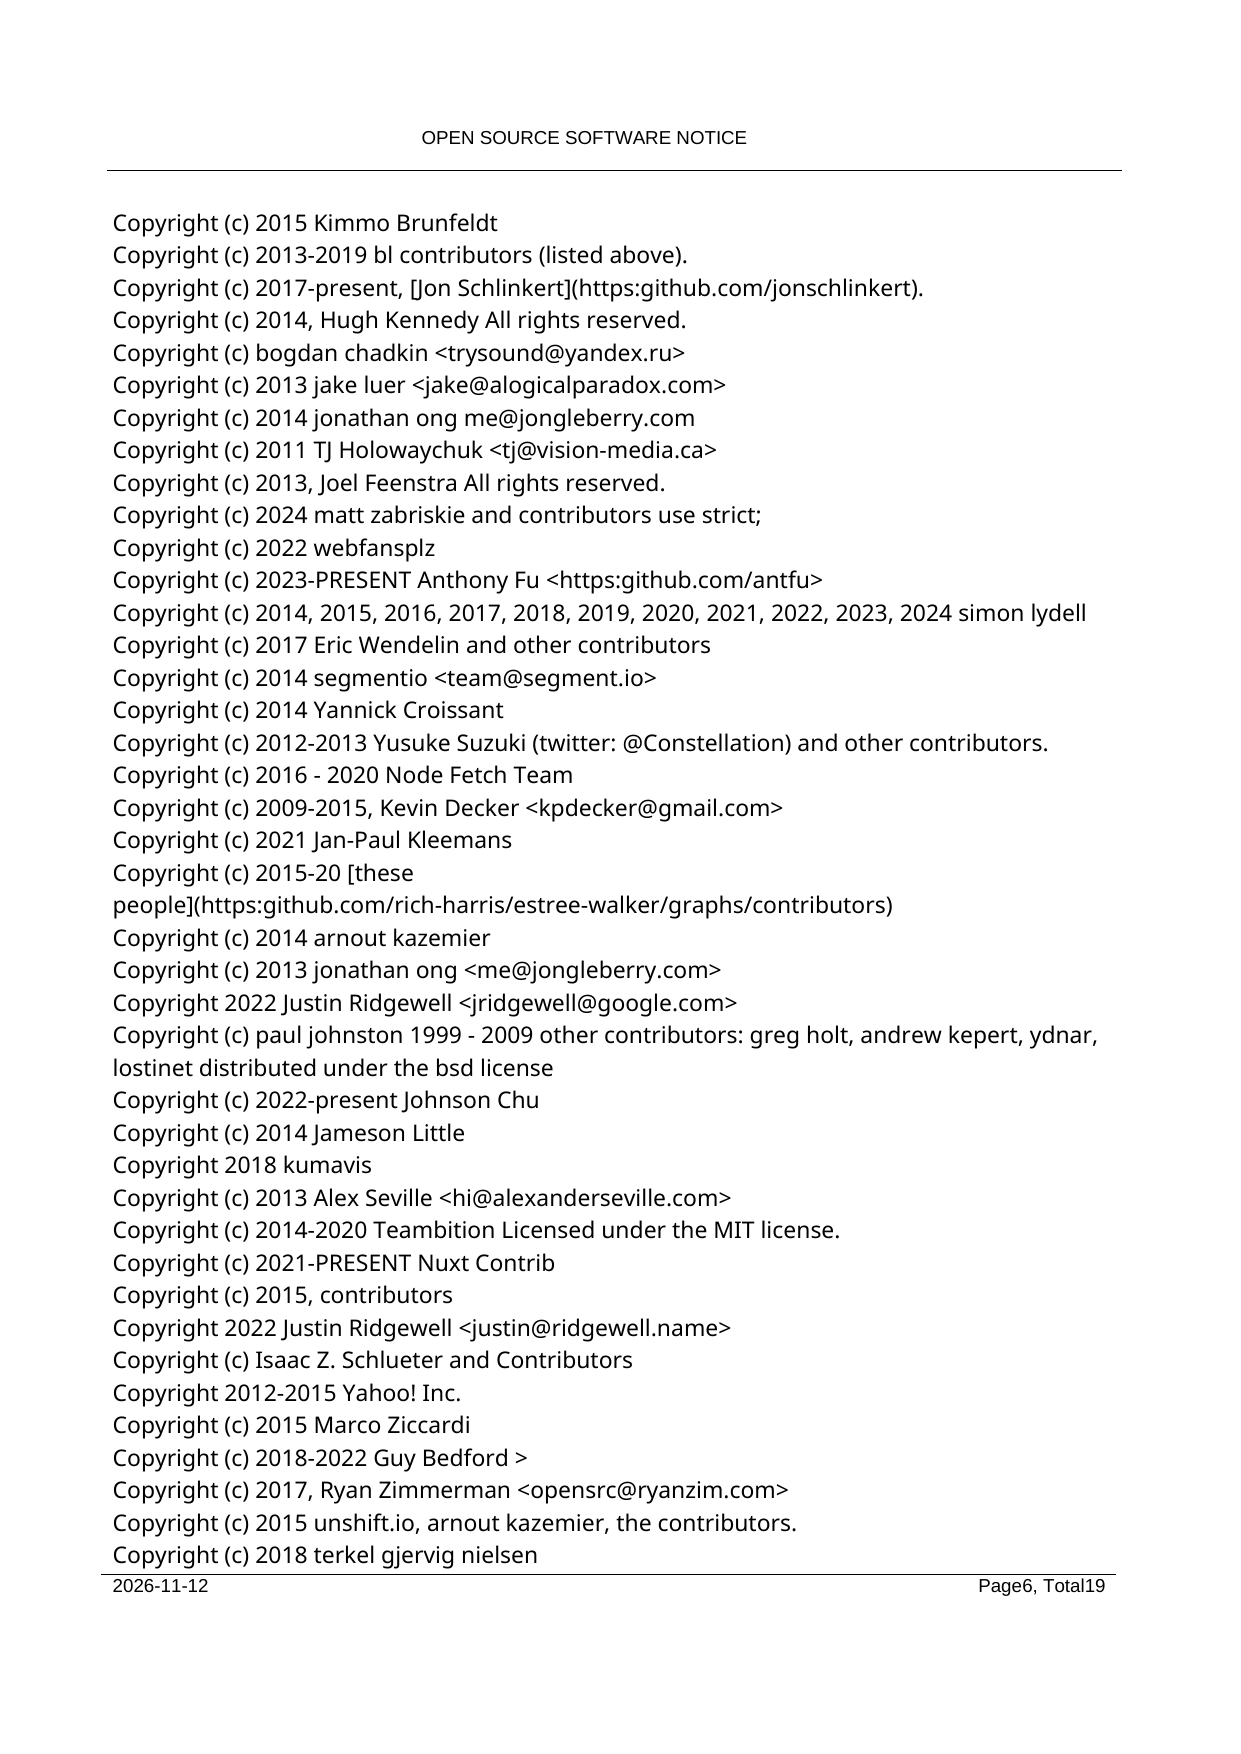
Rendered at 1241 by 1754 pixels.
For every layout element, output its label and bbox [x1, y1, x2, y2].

text [112, 206, 1128, 1571]
